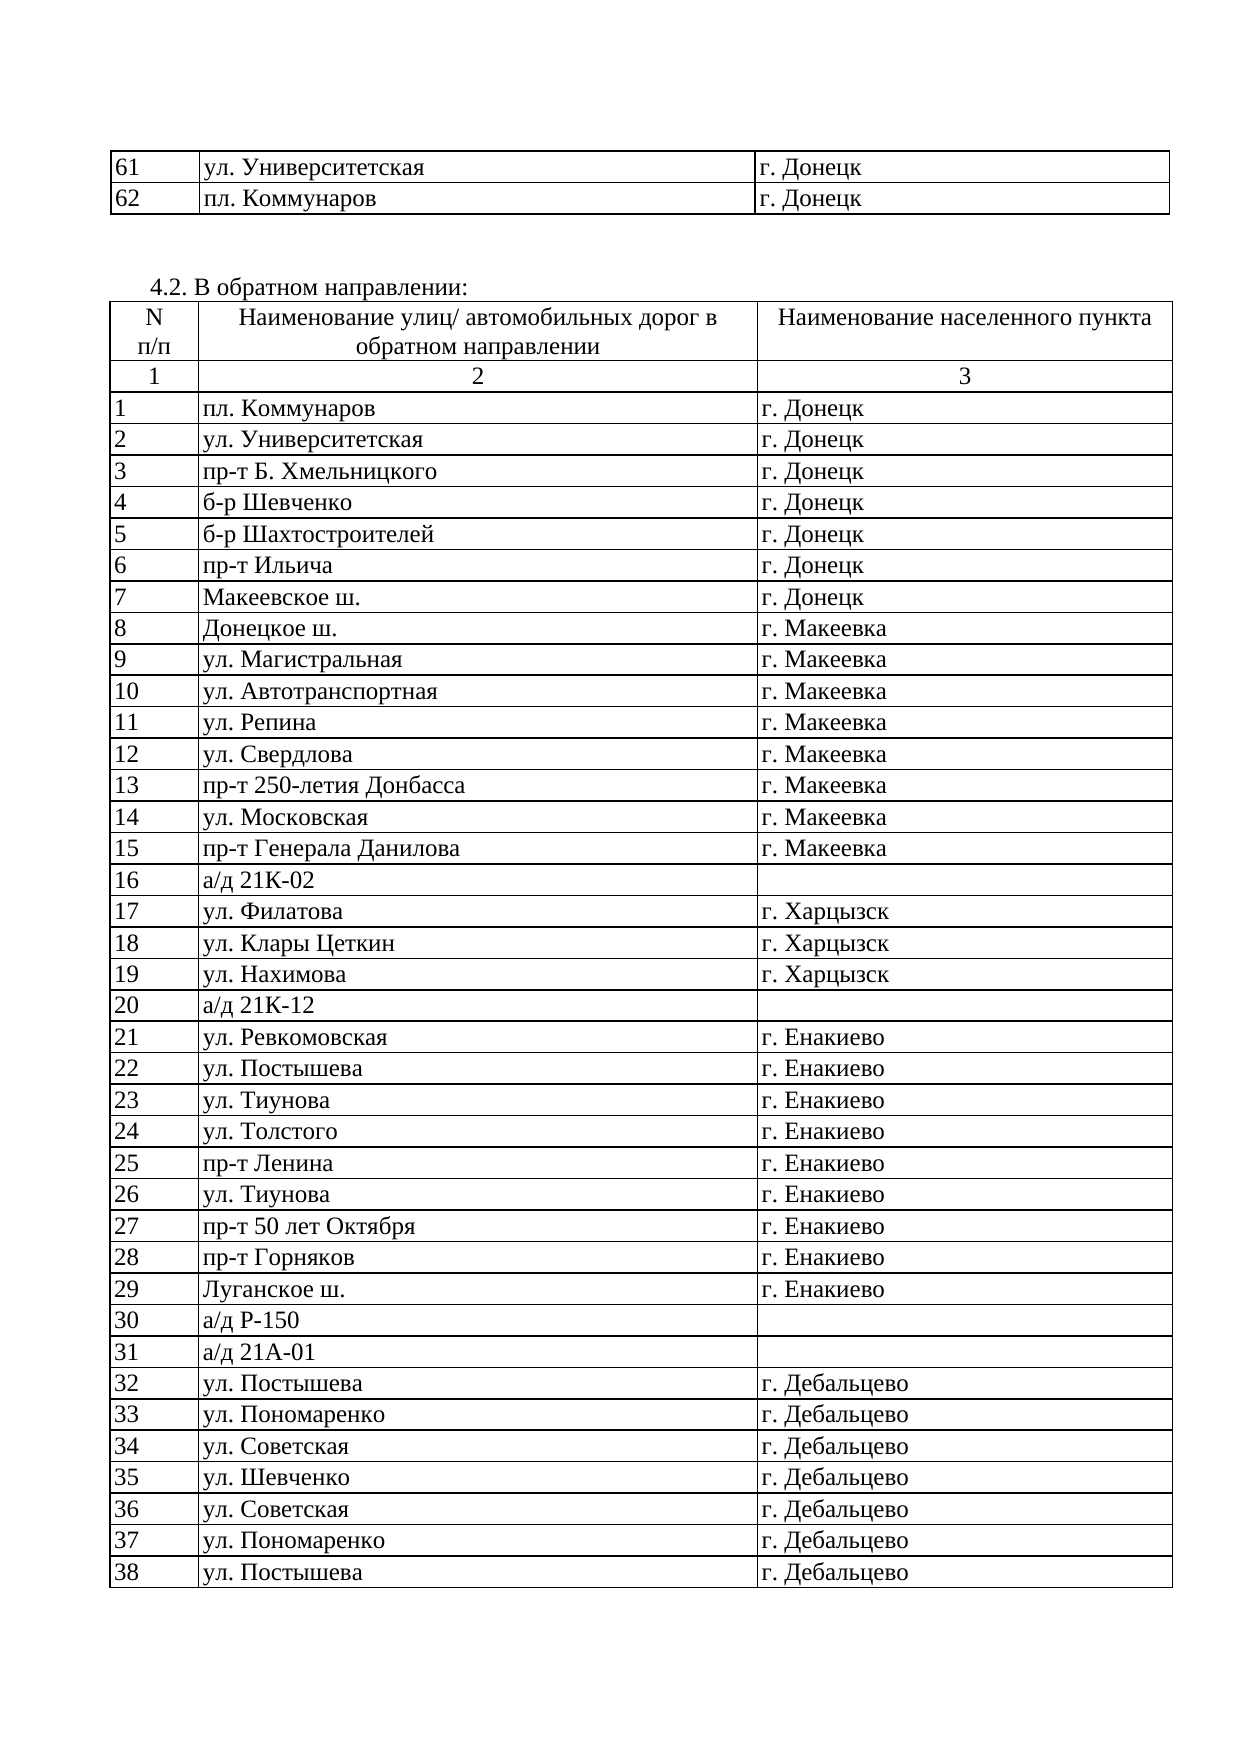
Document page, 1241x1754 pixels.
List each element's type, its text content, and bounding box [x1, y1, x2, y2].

table_cell г. Енакиево [758, 1179, 1172, 1209]
table_cell пл. Коммунаров [200, 183, 754, 213]
table_cell г. Донецк [756, 152, 1169, 181]
table_cell 34 [111, 1431, 198, 1461]
table_cell Луганское ш. [199, 1274, 757, 1303]
table_cell г. Дебальцево [758, 1462, 1172, 1492]
table_cell 12 [111, 739, 198, 769]
table_cell г. Дебальцево [758, 1494, 1172, 1524]
table_cell г. Енакиево [758, 1022, 1172, 1052]
table_cell 9 [111, 645, 198, 674]
table_cell 62 [112, 183, 199, 213]
table_cell пр-т Б. Хмельницкого [199, 456, 757, 486]
table_cell пр-т Ленина [199, 1148, 757, 1178]
table_cell 38 [111, 1557, 198, 1587]
table_cell г. Донецк [758, 582, 1172, 611]
table_cell а/д 21К-12 [199, 991, 757, 1020]
table_cell г. Донецк [758, 519, 1172, 548]
table_cell 35 [111, 1462, 198, 1492]
table_cell [758, 1305, 1172, 1335]
table_cell пр-т Ильича [199, 550, 757, 580]
table_cell б-р Шахтостроителей [199, 519, 757, 548]
table_cell 24 [111, 1116, 198, 1146]
table_header Наименование улиц/ автомобильных дорог в обратном направлении [199, 302, 757, 360]
table_cell г. Донецк [758, 456, 1172, 486]
table_cell 1 [111, 393, 198, 423]
table_cell 10 [111, 676, 198, 706]
table_cell 37 [111, 1525, 198, 1555]
table_cell г. Макеевка [758, 802, 1172, 832]
table_cell 30 [111, 1305, 198, 1335]
table_cell г. Донецк [758, 487, 1172, 517]
table_cell 19 [111, 959, 198, 989]
table_cell [758, 865, 1172, 894]
table_cell ул. Магистральная [199, 645, 757, 674]
table_cell 25 [111, 1148, 198, 1178]
table_cell г. Донецк [758, 550, 1172, 580]
table_cell 20 [111, 991, 198, 1020]
table_cell ул. Репина [199, 707, 757, 737]
table_cell 16 [111, 865, 198, 894]
table_cell 17 [111, 896, 198, 926]
table_cell г. Енакиево [758, 1085, 1172, 1115]
table_cell 21 [111, 1022, 198, 1052]
table_cell г. Макеевка [758, 676, 1172, 706]
table_cell пр-т Генерала Данилова [199, 833, 757, 863]
table_cell б-р Шевченко [199, 487, 757, 517]
table_cell г. Дебальцево [758, 1400, 1172, 1429]
table_cell 5 [111, 519, 198, 548]
table_cell пр-т Горняков [199, 1242, 757, 1272]
table_cell ул. Свердлова [199, 739, 757, 769]
table_cell г. Макеевка [758, 613, 1172, 643]
table_cell г. Дебальцево [758, 1557, 1172, 1587]
table_cell ул. Толстого [199, 1116, 757, 1146]
table_cell г. Макеевка [758, 833, 1172, 863]
table_cell пр-т 50 лет Октября [199, 1211, 757, 1241]
table_cell 11 [111, 707, 198, 737]
table_cell г. Енакиево [758, 1053, 1172, 1083]
table_cell 27 [111, 1211, 198, 1241]
table_cell г. Енакиево [758, 1211, 1172, 1241]
table_cell 3 [758, 361, 1172, 391]
table_cell Макеевское ш. [199, 582, 757, 611]
table_cell г. Дебальцево [758, 1368, 1172, 1398]
table_cell 7 [111, 582, 198, 611]
table_cell [758, 1337, 1172, 1366]
table_cell г. Макеевка [758, 707, 1172, 737]
table_cell 1 [111, 361, 198, 391]
table_cell г. Енакиево [758, 1242, 1172, 1272]
table_cell ул. Московская [199, 802, 757, 832]
table_cell г. Енакиево [758, 1148, 1172, 1178]
table_cell 26 [111, 1179, 198, 1209]
table_header Наименование населенного пункта [758, 302, 1172, 360]
table_cell ул. Пономаренко [199, 1525, 757, 1555]
table_cell г. Макеевка [758, 645, 1172, 674]
table_cell 13 [111, 770, 198, 800]
table_cell г. Донецк [758, 424, 1172, 454]
table_cell 2 [199, 361, 757, 391]
table_cell ул. Шевченко [199, 1462, 757, 1492]
table_cell 29 [111, 1274, 198, 1303]
table_cell 3 [111, 456, 198, 486]
table_cell г. Харцызск [758, 959, 1172, 989]
table_cell 4 [111, 487, 198, 517]
table_cell ул. Филатова [199, 896, 757, 926]
table_cell 33 [111, 1400, 198, 1429]
table_cell ул. Ревкомовская [199, 1022, 757, 1052]
table_cell ул. Тиунова [199, 1179, 757, 1209]
table_cell 8 [111, 613, 198, 643]
table_cell ул. Постышева [199, 1053, 757, 1083]
table_cell 6 [111, 550, 198, 580]
table_cell 14 [111, 802, 198, 832]
table_cell 32 [111, 1368, 198, 1398]
table_cell ул. Тиунова [199, 1085, 757, 1115]
table_cell а/д 21А-01 [199, 1337, 757, 1366]
table_cell ул. Автотранспортная [199, 676, 757, 706]
table_cell 28 [111, 1242, 198, 1272]
table_cell 61 [112, 152, 199, 181]
table_cell г. Донецк [756, 183, 1169, 213]
table_cell г. Макеевка [758, 770, 1172, 800]
table_cell г. Дебальцево [758, 1431, 1172, 1461]
table_cell г. Дебальцево [758, 1525, 1172, 1555]
table_cell [758, 991, 1172, 1020]
table_cell ул. Советская [199, 1494, 757, 1524]
text 4.2. В обратном направлении: [150, 272, 1090, 301]
table_cell 15 [111, 833, 198, 863]
table_cell 18 [111, 928, 198, 957]
table_cell ул. Университетская [200, 152, 754, 181]
table_cell г. Донецк [758, 393, 1172, 423]
table_cell 31 [111, 1337, 198, 1366]
table_cell ул. Клары Цеткин [199, 928, 757, 957]
table_cell ул. Нахимова [199, 959, 757, 989]
table_cell г. Макеевка [758, 739, 1172, 769]
table_header N п/п [111, 302, 198, 360]
table_cell ул. Пономаренко [199, 1400, 757, 1429]
table_cell г. Харцызск [758, 896, 1172, 926]
table_cell а/д Р-150 [199, 1305, 757, 1335]
table_cell ул. Советская [199, 1431, 757, 1461]
table_cell ул. Постышева [199, 1368, 757, 1398]
table_cell 23 [111, 1085, 198, 1115]
table_cell г. Енакиево [758, 1116, 1172, 1146]
table_cell Донецкое ш. [199, 613, 757, 643]
table_cell 2 [111, 424, 198, 454]
table_cell г. Енакиево [758, 1274, 1172, 1303]
table_cell г. Харцызск [758, 928, 1172, 957]
table_cell ул. Университетская [199, 424, 757, 454]
table_cell пл. Коммунаров [199, 393, 757, 423]
table_cell 22 [111, 1053, 198, 1083]
table_cell ул. Постышева [199, 1557, 757, 1587]
table_cell пр-т 250-летия Донбасса [199, 770, 757, 800]
table_cell а/д 21К-02 [199, 865, 757, 894]
table_cell 36 [111, 1494, 198, 1524]
